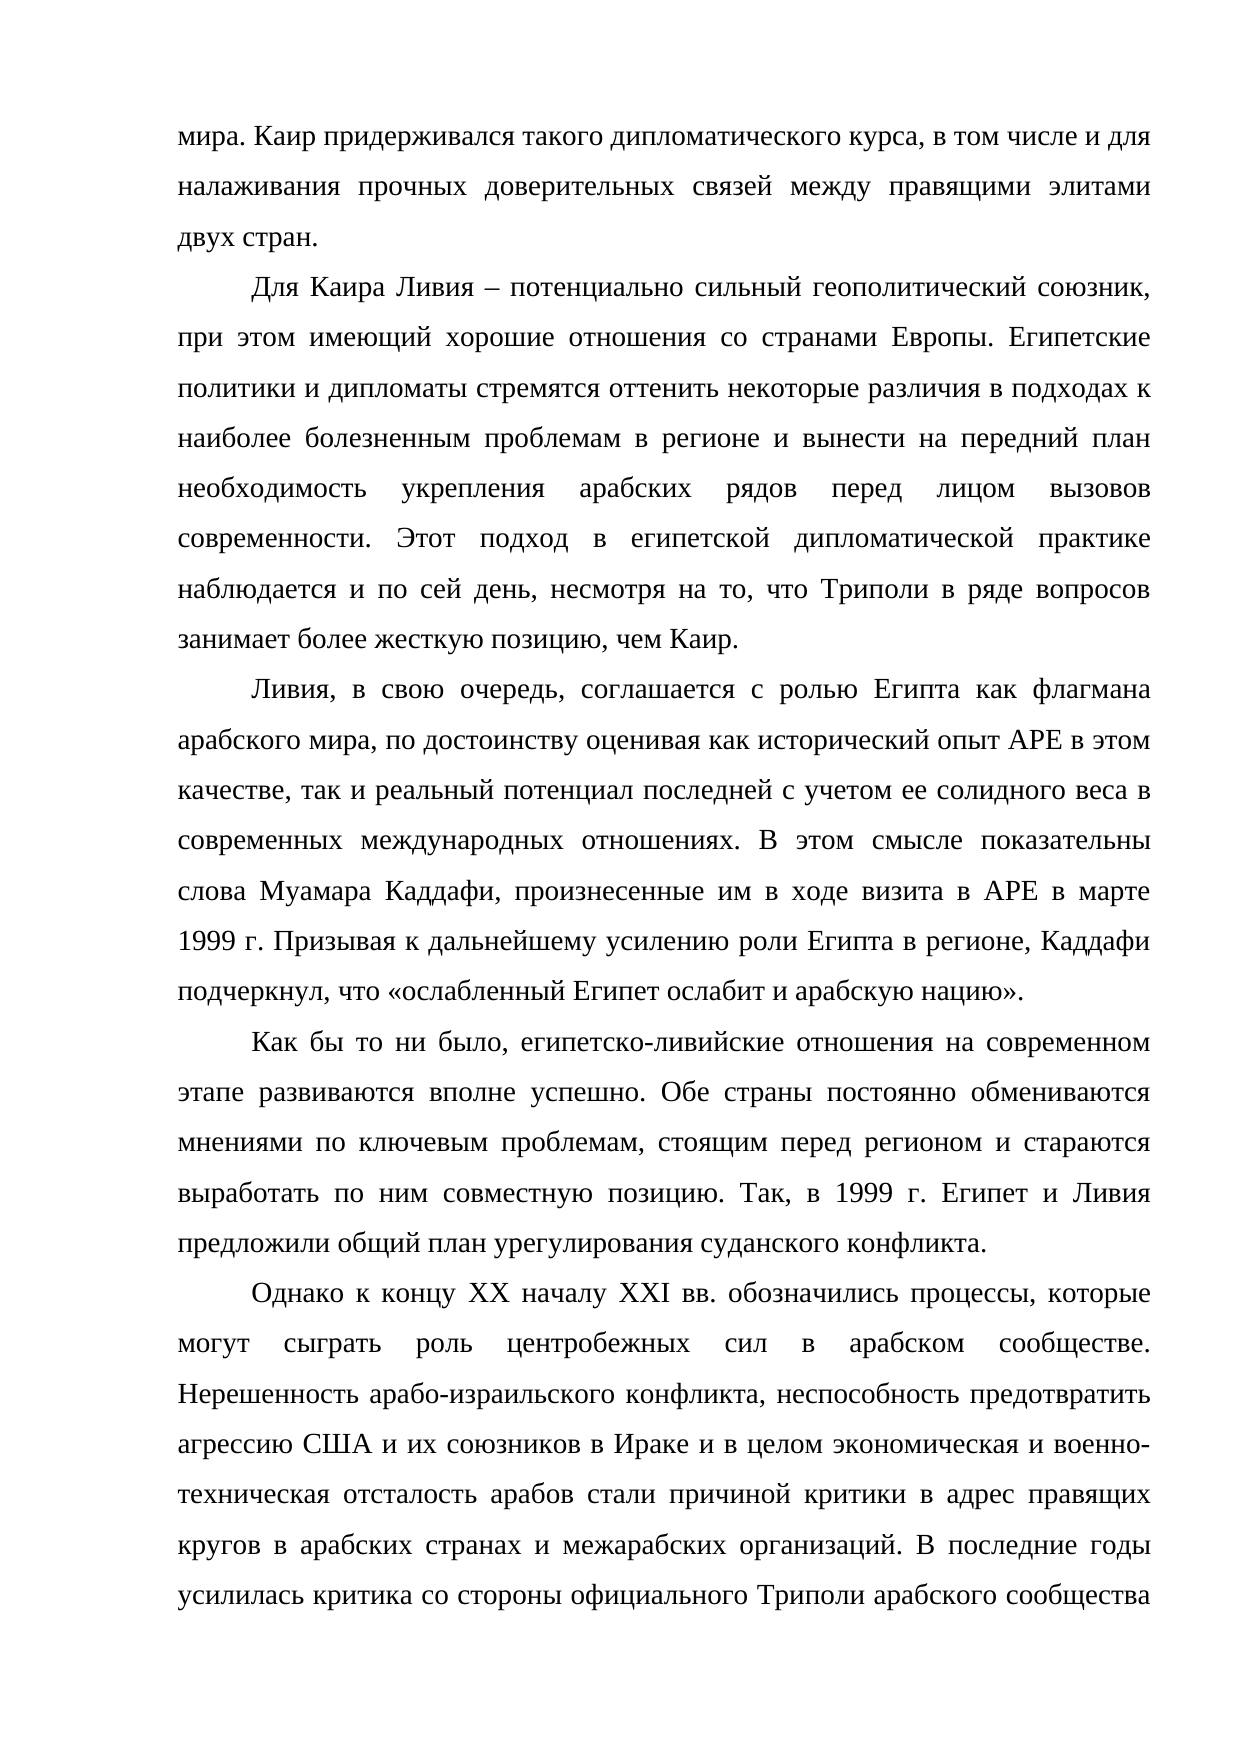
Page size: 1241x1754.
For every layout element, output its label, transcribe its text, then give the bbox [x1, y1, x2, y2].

text Для Каира Ливия – потенциально сильный геополитический союзник, при этом имеющий хорошие отношения со странами Европы. Египетские политики и дипломаты стремятся оттенить некоторые различия в подходах к наиболее болезненным проблемам в регионе и вынести на передний план необходимость укрепления арабских рядов перед лицом вызовов современности. Этот подход в египетской дипломатической практике наблюдается и по сей день, несмотря на то, что Триполи в ряде вопросов занимает более жесткую позицию, чем Каир. [177, 269, 1152, 655]
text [177, 118, 1152, 252]
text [177, 1275, 1152, 1611]
text Ливия, в свою очередь, соглашается с ролью Египта как флагмана арабского мира, по достоинству оценивая как исторический опыт АРЕ в этом качестве, так и реальный потенциал последней с учетом ее солидного веса в современных международных отношениях. В этом смысле показательны слова Муамара Каддафи, произнесенные им в ходе визита в АРЕ в марте 1999 г. Призывая к дальнейшему усилению роли Египта в регионе, Каддафи подчеркнул, что «ослабленный Египет ослабит и арабскую нацию». [177, 672, 1152, 1007]
text Как бы то ни было, египетско-ливийские отношения на современном этапе развиваются вполне успешно. Обе страны постоянно обмениваются мнениями по ключевым проблемам, стоящим перед регионом и стараются выработать по ним совместную позицию. Так, в 1999 г. Египет и Ливия предложили общий план урегулирования суданского конфликта. [177, 1024, 1152, 1258]
